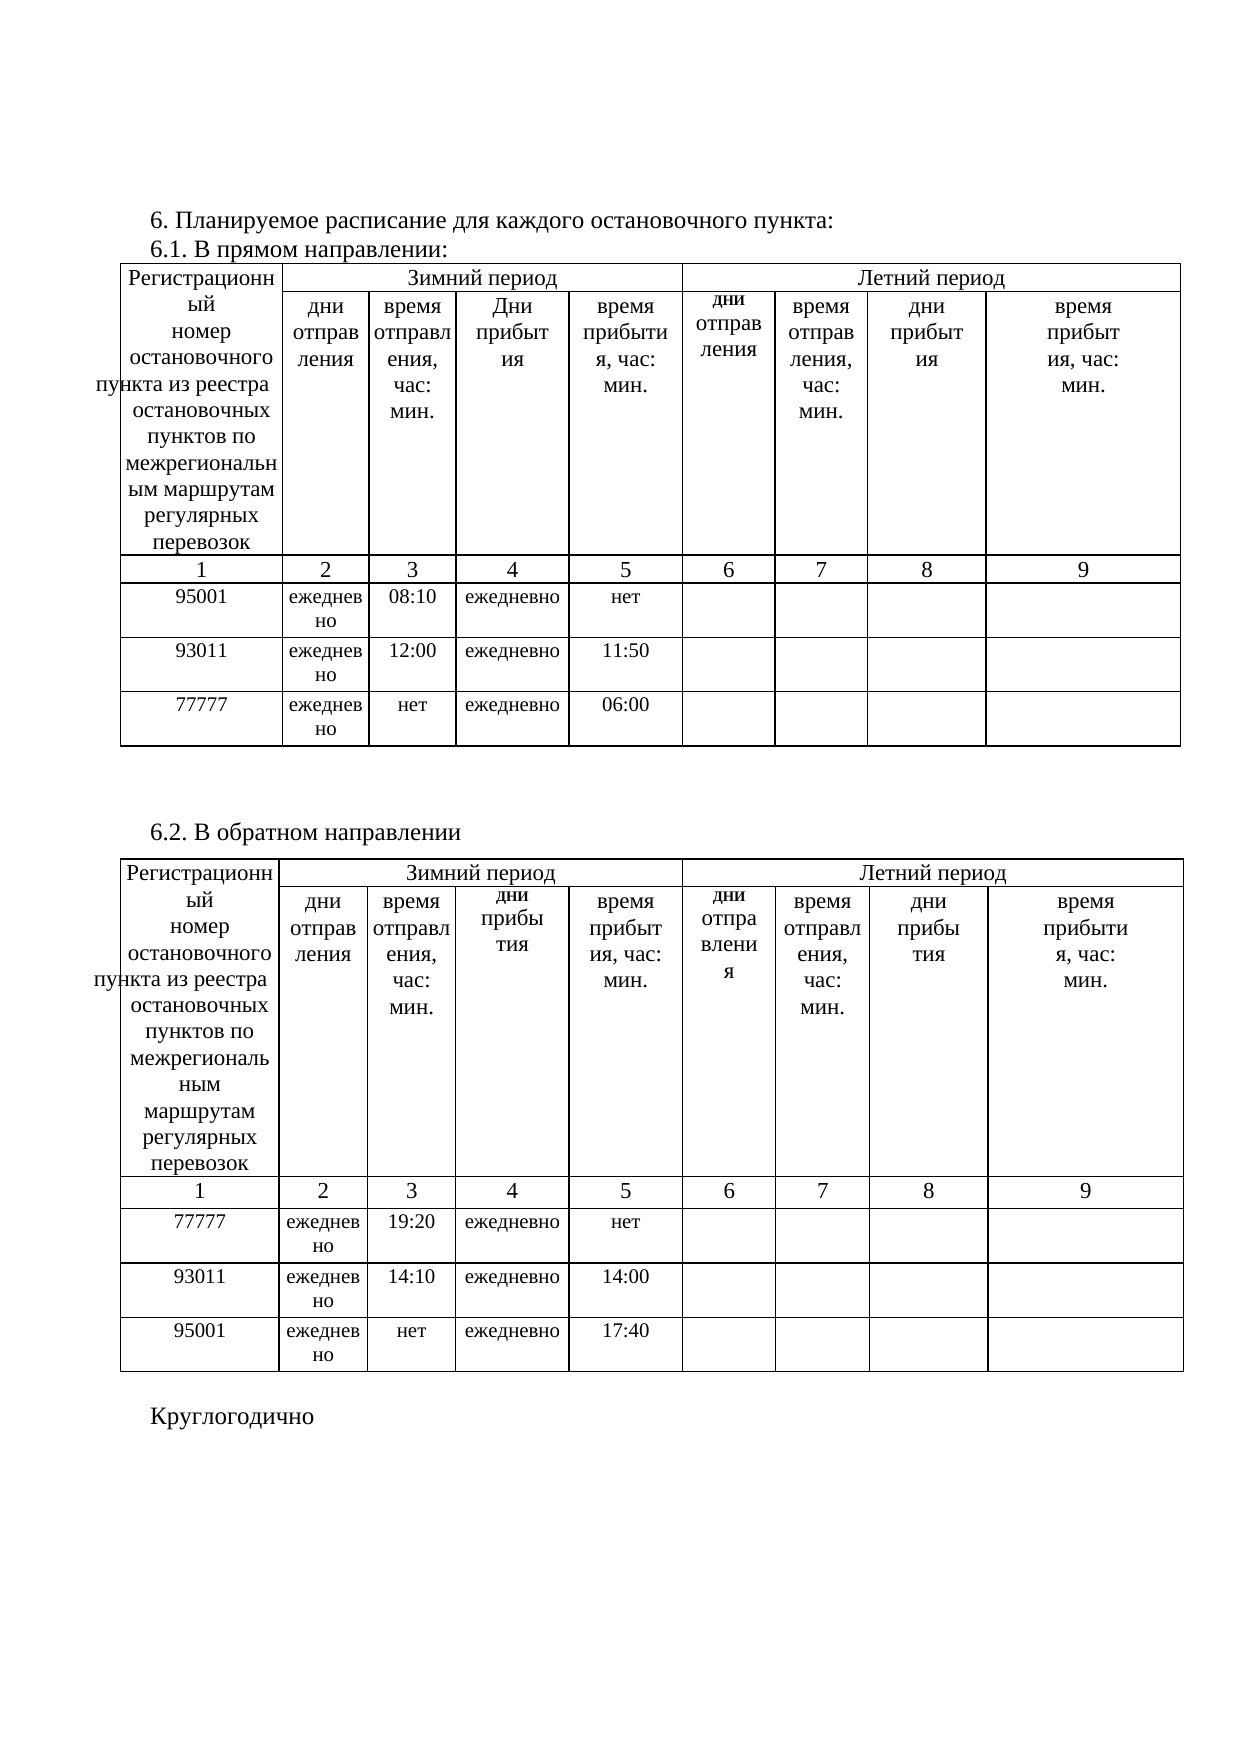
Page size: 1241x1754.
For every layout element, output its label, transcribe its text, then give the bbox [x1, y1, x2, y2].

table_cell [989, 1209, 1183, 1262]
table_cell дни отправ ления [280, 887, 367, 1176]
table_cell 2 [283, 556, 368, 582]
table_cell [776, 584, 867, 636]
table_cell ежедневно [280, 1264, 367, 1316]
table_cell ежедневно [457, 584, 568, 636]
table_cell ежедневно [283, 584, 368, 636]
text 6. Планируемое расписание для каждого остановочного пункта: [150, 205, 1090, 234]
table_cell 1 [121, 1177, 278, 1208]
table_cell 77777 [121, 1209, 278, 1262]
table_cell Дни прибыт ия [457, 292, 568, 554]
table_cell 11:50 [570, 638, 682, 691]
table_cell 9 [989, 1177, 1183, 1208]
table_cell [989, 1318, 1183, 1371]
table_cell 93011 [121, 638, 282, 691]
table_cell 9 [987, 556, 1180, 582]
table_cell 5 [570, 556, 682, 582]
table_cell [868, 584, 985, 636]
table_cell 6 [683, 556, 774, 582]
table_cell время прибыт ия, час: мин. [987, 292, 1180, 554]
table_cell [870, 1209, 987, 1262]
table_cell 19:20 [368, 1209, 455, 1262]
table_cell 8 [868, 556, 985, 582]
table_cell [683, 1318, 775, 1371]
table_cell время прибыти я, час: мин. [570, 292, 682, 554]
table_cell [683, 1264, 775, 1316]
table_cell [776, 638, 867, 691]
table_cell [987, 584, 1180, 636]
table_cell время отправ ления, час: мин. [776, 292, 867, 554]
table_cell [683, 1209, 775, 1262]
table_cell 14:10 [368, 1264, 455, 1316]
table_header Летний период [683, 264, 1180, 291]
table_header Зимний период [283, 264, 682, 291]
table_cell [870, 1318, 987, 1371]
table_header Зимний период [280, 860, 682, 886]
table_cell 93011 [121, 1264, 278, 1316]
table_cell дни отправ ления [283, 292, 368, 554]
table_cell 77777 [121, 692, 282, 745]
table_cell 1 [121, 556, 282, 582]
table_cell [987, 692, 1180, 745]
table_cell 2 [280, 1177, 367, 1208]
table_cell ежедневно [456, 1209, 568, 1262]
table_cell [868, 692, 985, 745]
table_cell 3 [370, 556, 455, 582]
table_cell ДНИ отправ ления [683, 292, 774, 554]
table_cell ежедневно [457, 692, 568, 745]
table_cell ежедневно [457, 638, 568, 691]
table_cell ежедневно [283, 692, 368, 745]
table_cell время прибыти я, час: мин. [989, 887, 1183, 1176]
table_cell ежедневно [456, 1264, 568, 1316]
table_cell [683, 584, 774, 636]
table_cell 06:00 [570, 692, 682, 745]
table_cell дни прибыт ия [868, 292, 985, 554]
text 6.2. В обратном направлении [150, 817, 1090, 845]
table_cell нет [368, 1318, 455, 1371]
table_cell [683, 692, 774, 745]
table_cell нет [370, 692, 455, 745]
table_cell 8 [870, 1177, 987, 1208]
table_cell ежедневно [456, 1318, 568, 1371]
table_cell 7 [776, 1177, 869, 1208]
table_header Регистрационный номер остановочного пункта из реестра остановочных пунктов по межрегиональным маршрутам регулярных перевозок [121, 264, 282, 554]
table_cell [870, 1264, 987, 1316]
table_cell 95001 [121, 584, 282, 636]
table_cell время отправл ения, час: мин. [368, 887, 455, 1176]
table_cell ДНИ отпра влени я [683, 887, 775, 1176]
table_cell [776, 1318, 869, 1371]
table_cell [776, 1264, 869, 1316]
table_header Регистрационный номер остановочного пункта из реестра остановочных пунктов по межрегиональным маршрутам регулярных перевозок [121, 860, 278, 1176]
table_cell нет [570, 584, 682, 636]
table_cell ДНИ прибы тия [456, 887, 568, 1176]
table_cell [776, 692, 867, 745]
table_cell нет [570, 1209, 682, 1262]
table_cell ежедневно [280, 1318, 367, 1371]
table_cell [776, 1209, 869, 1262]
table_cell 4 [456, 1177, 568, 1208]
table_cell время отправл ения, час: мин. [370, 292, 455, 554]
table_cell ежедневно [283, 638, 368, 691]
table_cell ежедневно [280, 1209, 367, 1262]
table_cell время прибыт ия, час: мин. [570, 887, 682, 1176]
table_header Летний период [683, 860, 1183, 886]
table_cell время отправл ения, час: мин. [776, 887, 869, 1176]
table_cell 5 [570, 1177, 682, 1208]
table_cell 6 [683, 1177, 775, 1208]
table_cell [989, 1264, 1183, 1316]
text Круглогодично [150, 1401, 1090, 1430]
table_cell 17:40 [570, 1318, 682, 1371]
table_cell 08:10 [370, 584, 455, 636]
table_cell [683, 638, 774, 691]
table_cell дни прибы тия [870, 887, 987, 1176]
table_cell 7 [776, 556, 867, 582]
table_cell 4 [457, 556, 568, 582]
table_cell 3 [368, 1177, 455, 1208]
table_cell 12:00 [370, 638, 455, 691]
table_cell [868, 638, 985, 691]
text 6.1. В прямом направлении: [150, 234, 1090, 263]
table_cell [987, 638, 1180, 691]
table_cell 95001 [121, 1318, 278, 1371]
table_cell 14:00 [570, 1264, 682, 1316]
